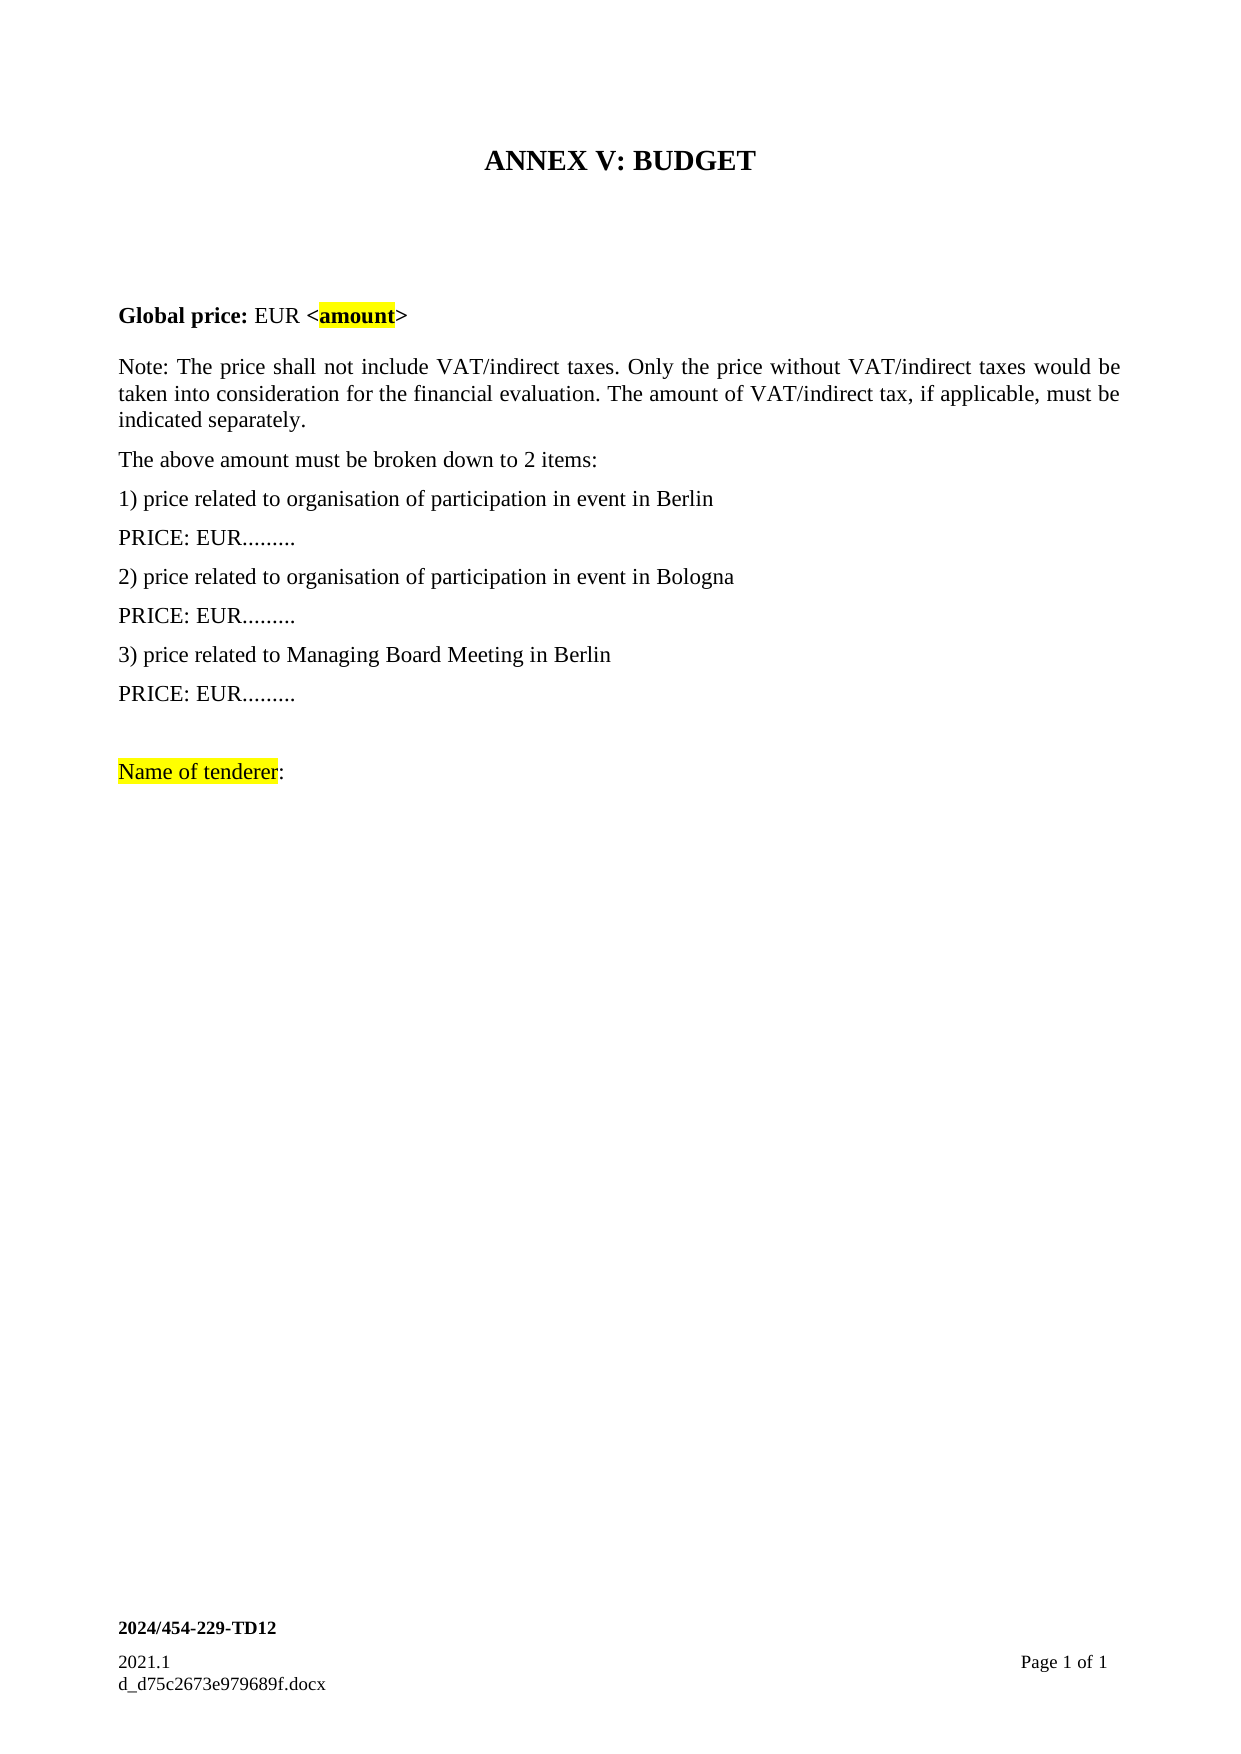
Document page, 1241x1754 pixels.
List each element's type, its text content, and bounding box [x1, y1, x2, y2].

text 2) price related to organisation of participation in event in Bologna [118, 563, 1122, 589]
text 3) price related to Managing Board Meeting in Berlin [118, 641, 1122, 667]
text Global price: EUR <amount> [118, 302, 319, 328]
text ANNEX V: BUDGET [118, 143, 1122, 177]
text 1) price related to organisation of participation in event in Berlin [118, 484, 1122, 511]
text The above amount must be broken down to 2 items: [118, 445, 1122, 472]
text PRICE: EUR......... [118, 680, 1122, 706]
text PRICE: EUR......... [118, 602, 1122, 628]
text Global price: EUR <amount> [395, 302, 1122, 328]
text PRICE: EUR......... [118, 523, 1122, 550]
text Name of tenderer: [278, 758, 1122, 784]
text Note: The price shall not include VAT/indirect taxes. Only the price without VAT/indirect taxes would be taken into consideration for the financial evaluation. The amount of VAT/indirect tax, if applicable, must be indicated separately. [118, 353, 1122, 433]
